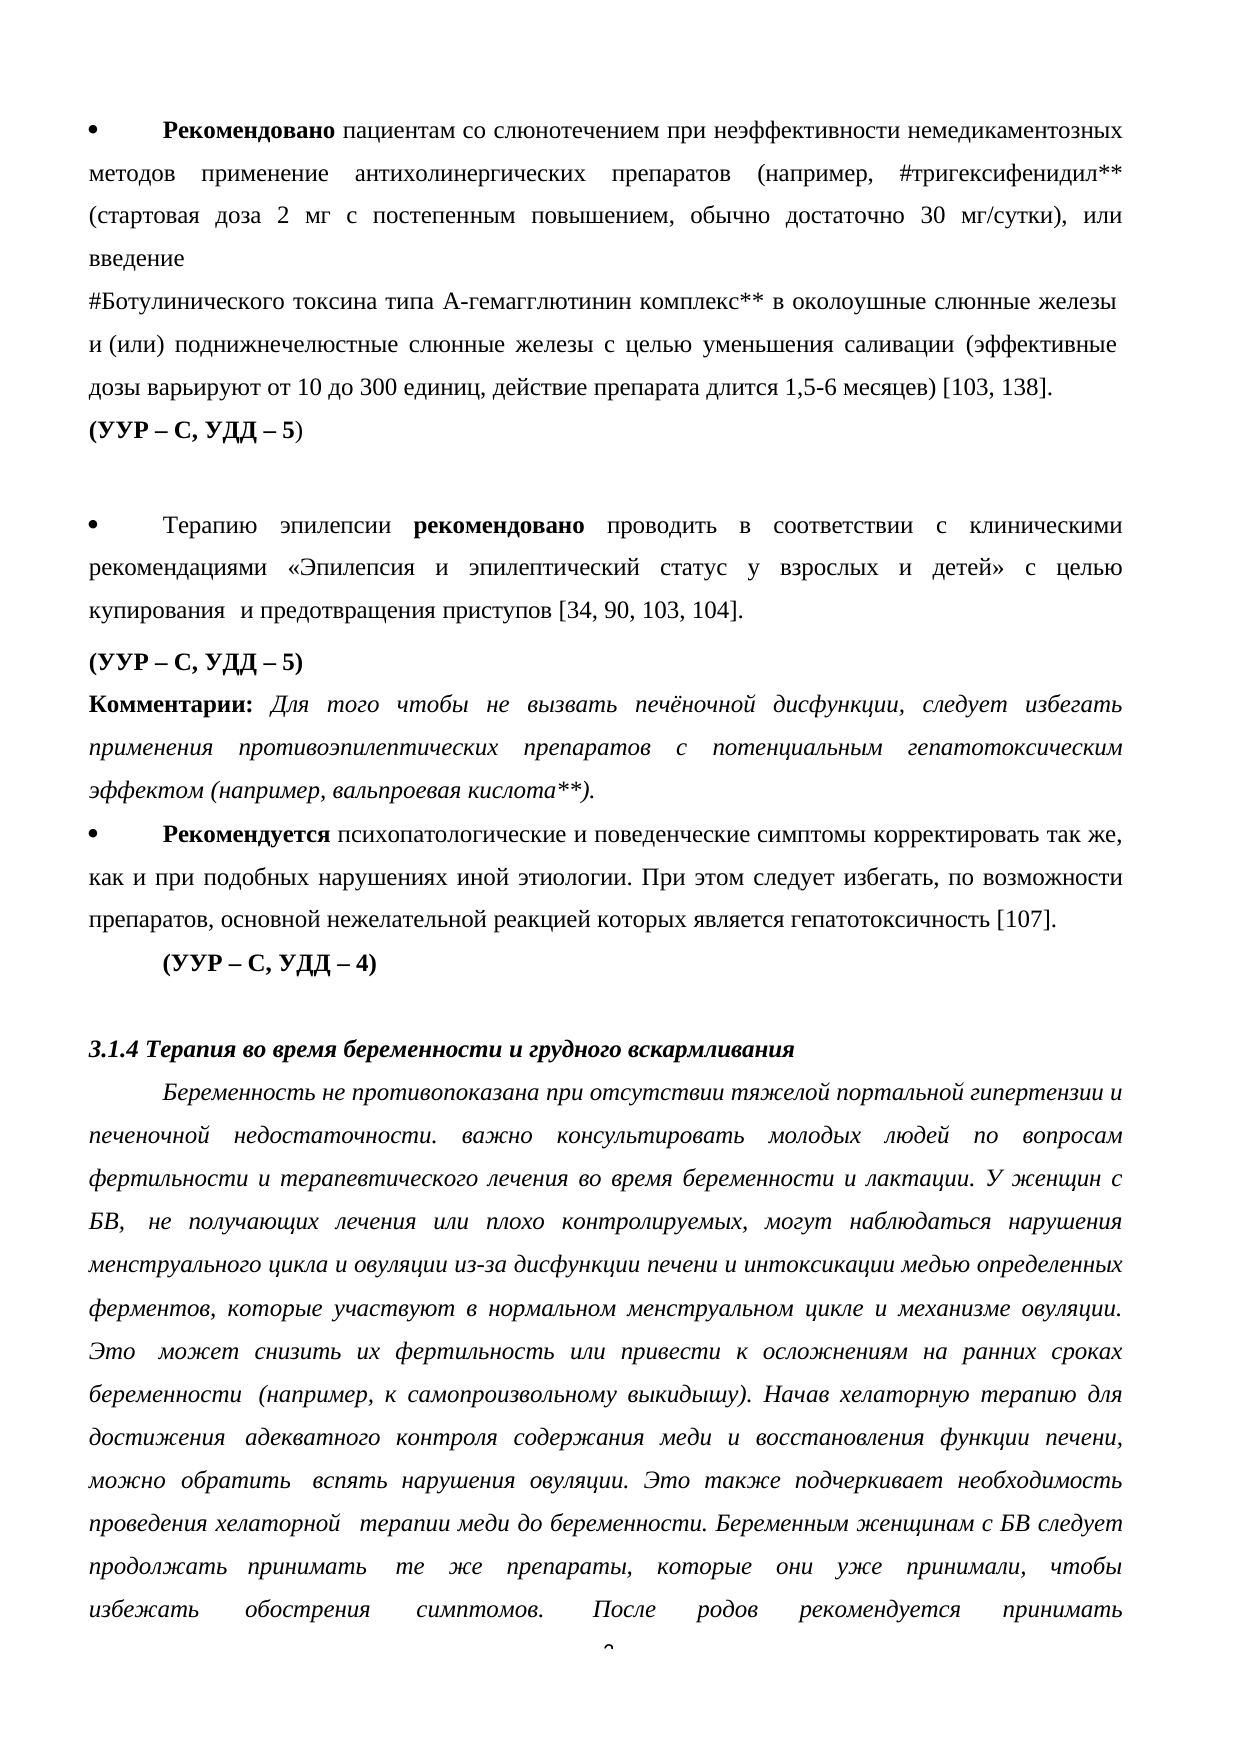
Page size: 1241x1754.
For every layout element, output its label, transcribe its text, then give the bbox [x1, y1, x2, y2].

list Терапию эпилепсии рекомендовано проводить в соответствии с клиническими рекомендациями «Эпилепсия и эпилептический статус у взрослых и детей» с целью купирования и предотвращения приступов [34, 90, 103, 104]. [89, 510, 1123, 624]
list Рекомендовано пациентам со слюнотечением при неэффективности немедикаментозных методов применение антихолинергических препаратов (например, #тригексифенидил** (стартовая доза 2 мг с постепенным повышением, обычно достаточно 30 мг/сутки), или введение [89, 115, 1123, 272]
subtitle (УУР – С, УДД – 4) [162, 948, 1134, 977]
subtitle (УУР – С, УДД – 5) [89, 647, 1134, 675]
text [89, 1077, 1123, 1623]
list Рекомендуется психопатологические и поведенческие симптомы корректировать так же, как и при подобных нарушениях иной этиологии. При этом следует избегать, по возможности препаратов, основной нежелательной реакцией которых является гепатотоксичность [107]. [89, 819, 1123, 933]
text Комментарии: Для того чтобы не вызвать печёночной дисфункции, следует избегать применения противоэпилептических препаратов с потенциальным гепатотоксическим эффектом (например, вальпроевая кислота**). [89, 689, 1123, 804]
text #Ботулинического токсина типа A-гемагглютинин комплекс** в околоушные слюнные железы и (или) поднижнечелюстные слюнные железы с целью уменьшения саливации (эффективные дозы варьируют от 10 до 300 единиц, действие препарата длится 1,5-6 месяцев) [103, 138]. (УУР – С, УДД – 5) [89, 286, 1118, 444]
subtitle 3.1.4 Терапия во время беременности и грудного вскармливания [89, 1034, 1134, 1063]
